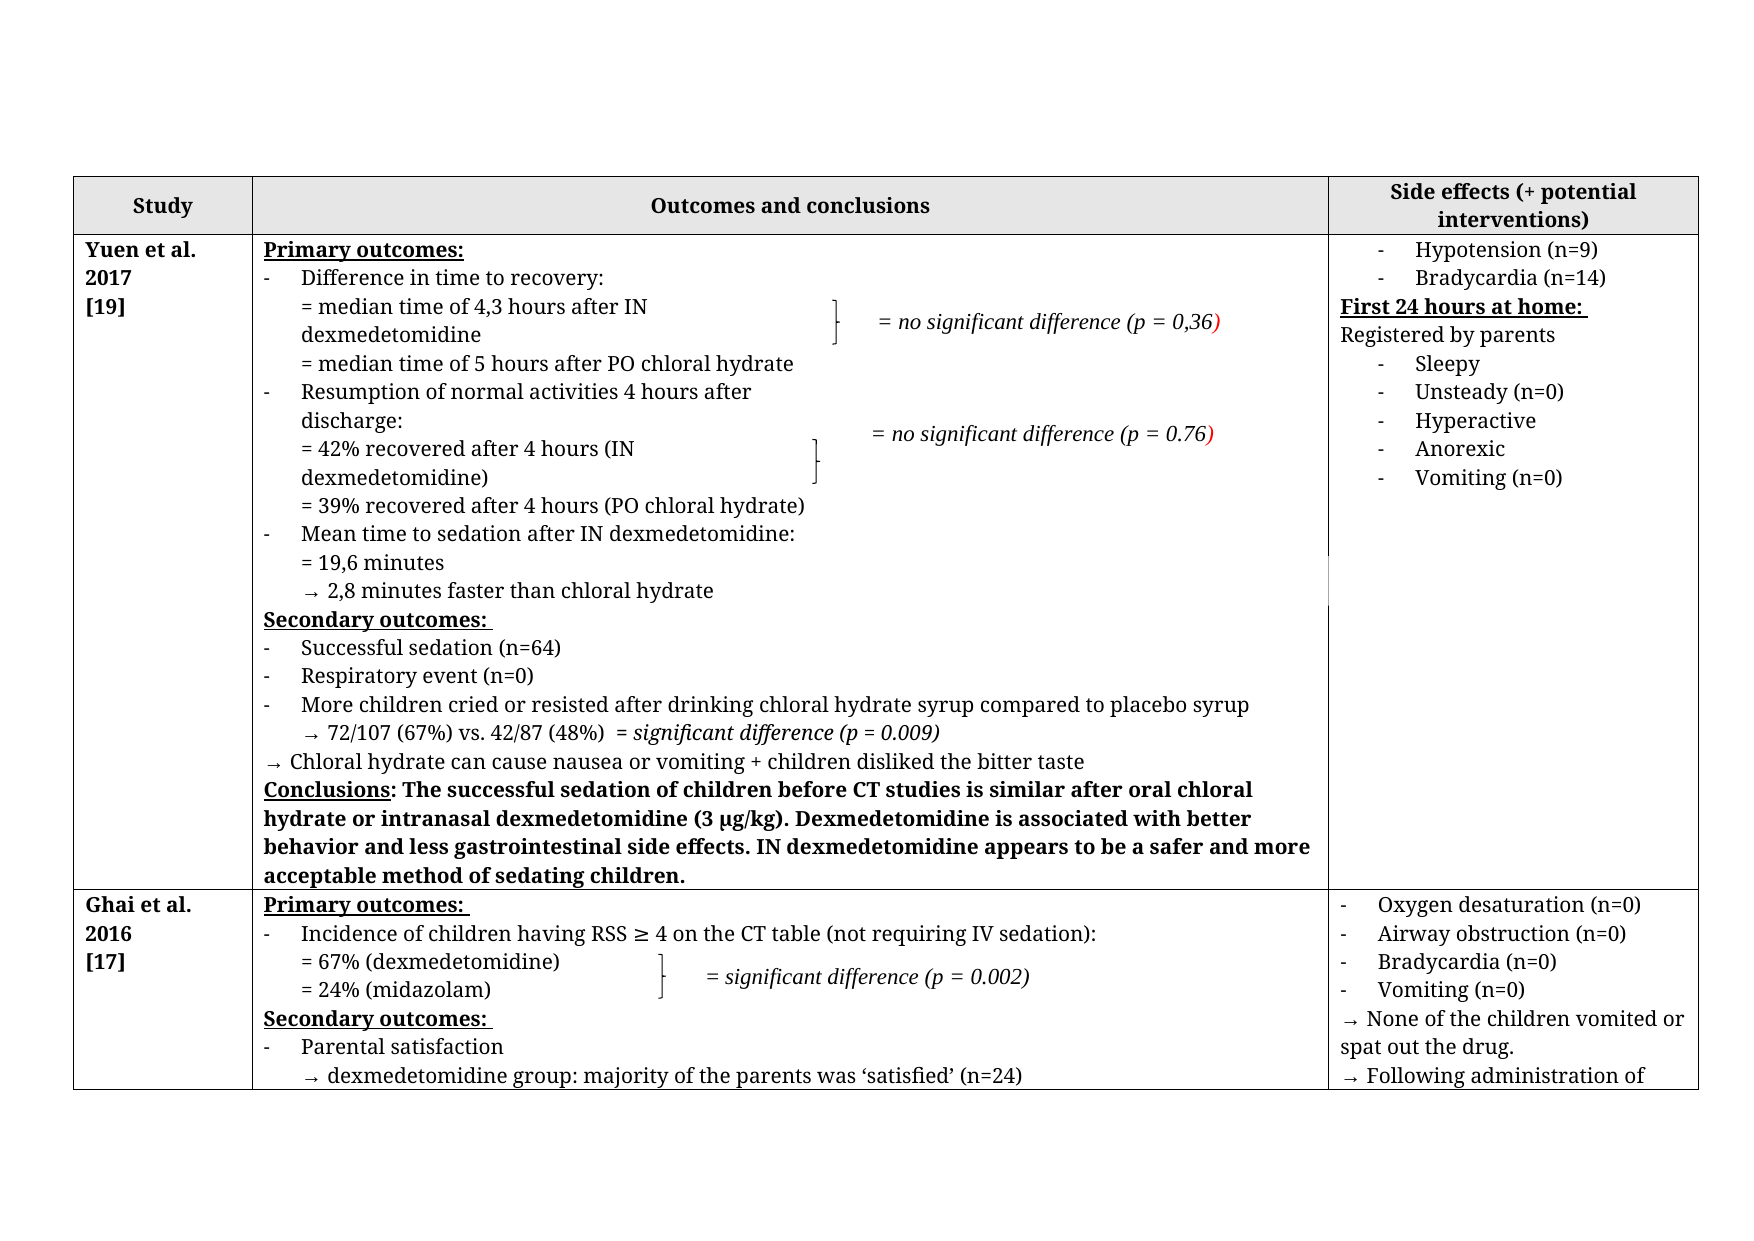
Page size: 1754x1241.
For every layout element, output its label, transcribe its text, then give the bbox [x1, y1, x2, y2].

table_header Side effects (+ potential interventions) [1329, 177, 1698, 234]
table_cell Hypotension (n=9) Bradycardia (n=14) First 24 hours at home: Registered by parents Sleepy Unsteady (n=0) Hyperactive Anorexic Vomiting (n=0) [1329, 235, 1698, 889]
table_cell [74, 890, 252, 1089]
table_cell Yuen et al. 2017 [19] [74, 235, 252, 889]
table_header Outcomes and conclusions [253, 177, 1328, 234]
table_cell Primary outcomes: Difference in time to recovery: = median time of 4,3 hours after IN dexmedetomidine = median time of 5 hours after PO chloral hydrate Resumption of normal activities 4 hours after discharge: = 42% recovered after 4 hours (IN dexmedetomidine) = 39% recovered after 4 hours (PO chloral hydrate) Mean time to sedation after IN dexmedetomidine: = 19,6 minutes → 2,8 minutes faster than chloral hydrate Secondary outcomes: Successful sedation (n=64) Respiratory event (n=0) More children cried or resisted after drinking chloral hydrate syrup compared to placebo syrup → 72/107 (67%) vs. 42/87 (48%) = significant difference (p = 0.009) → Chloral hydrate can cause nausea or vomiting + children disliked the bitter taste Conclusions: The successful sedation of children before CT studies is similar after oral chloral hydrate or intranasal dexmedetomidine (3 µg/kg). Dexmedetomidine is associated with better behavior and less gastrointestinal side effects. IN dexmedetomidine appears to be a safer and more acceptable method of sedating children. [253, 235, 1328, 889]
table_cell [253, 890, 1328, 1089]
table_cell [1329, 890, 1698, 1089]
table_header Study [74, 177, 252, 234]
